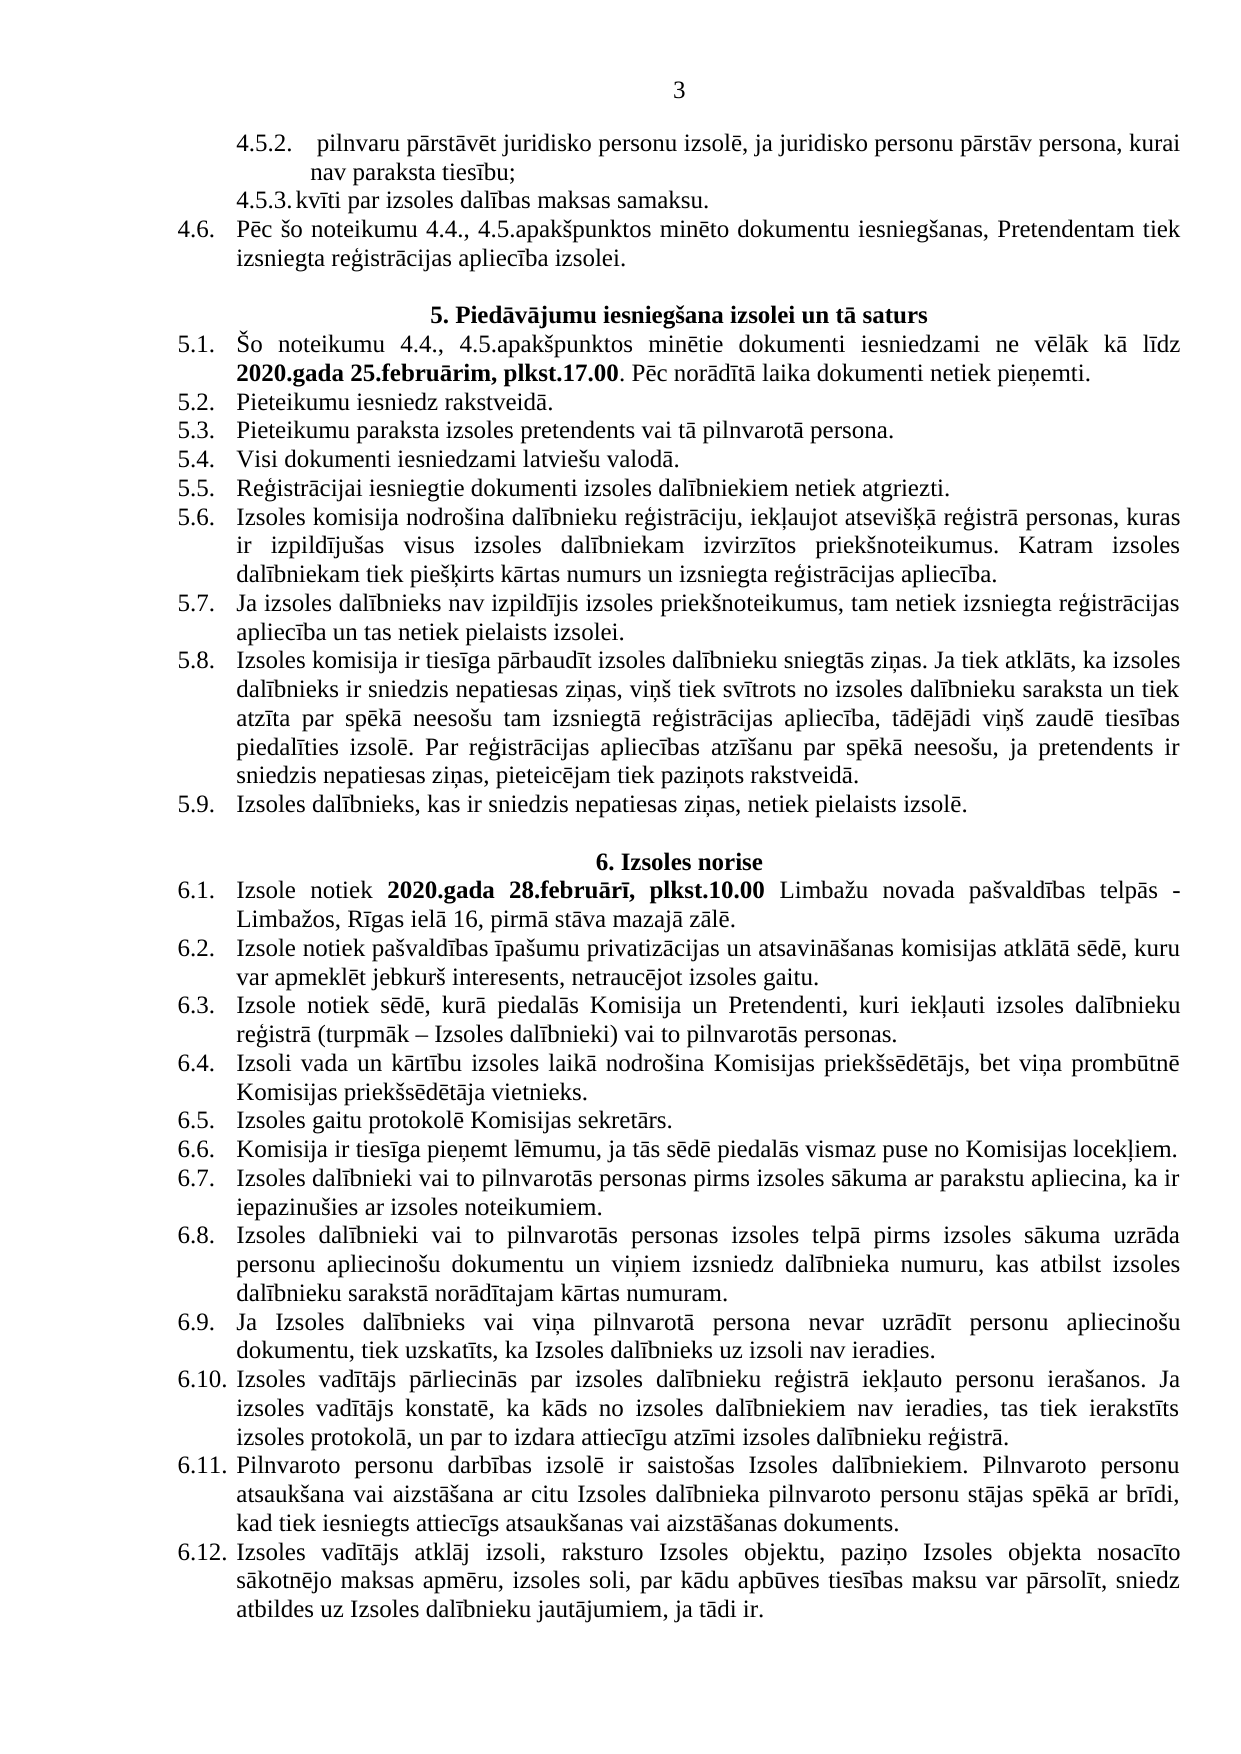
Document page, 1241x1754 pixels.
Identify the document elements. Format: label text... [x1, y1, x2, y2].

list Pilnvaroto personu darbības izsolē ir saistošas Izsoles dalībniekiem. Pilnvaroto personu atsaukšana vai aizstāšana ar citu Izsoles dalībnieka pilnvaroto personu stājas spēkā ar brīdi, kad tiek iesniegts attiecīgs atsaukšanas vai aizstāšanas dokuments. [177, 1450, 1181, 1537]
list Pieteikumu iesniedz rakstveidā. [177, 387, 1181, 415]
list Šo noteikumu 4.4., 4.5.apakšpunktos minētie dokumenti iesniedzami ne vēlāk kā līdz 2020.gada 25.februārim, plkst.17.00. Pēc norādītā laika dokumenti netiek pieņemti. [177, 329, 1181, 387]
list Pēc šo noteikumu 4.4., 4.5.apakšpunktos minēto dokumentu iesniegšanas, Pretendentam tiek izsniegta reģistrācijas apliecība izsolei. [177, 214, 1181, 272]
list pilnvaru pārstāvēt juridisko personu izsolē, ja juridisko personu pārstāv persona, kurai nav paraksta tiesību; [236, 128, 1181, 185]
list Izsoles dalībnieki vai to pilnvarotās personas izsoles telpā pirms izsoles sākuma uzrāda personu apliecinošu dokumentu un viņiem izsniedz dalībnieka numuru, kas atbilst izsoles dalībnieku sarakstā norādītajam kārtas numuram. [177, 1220, 1181, 1307]
list Izsole notiek sēdē, kurā piedalās Komisija un Pretendenti, kuri iekļauti izsoles dalībnieku reģistrā (turpmāk – Izsoles dalībnieki) vai to pilnvarotās personas. [177, 990, 1181, 1048]
list Ja Izsoles dalībnieks vai viņa pilnvarotā persona nevar uzrādīt personu apliecinošu dokumentu, tiek uzskatīts, ka Izsoles dalībnieks uz izsoli nav ieradies. [177, 1307, 1181, 1364]
list Izsoles komisija nodrošina dalībnieku reģistrāciju, iekļaujot atsevišķā reģistrā personas, kuras ir izpildījušas visus izsoles dalībniekam izvirzītos priekšnoteikumus. Katram izsoles dalībniekam tiek piešķirts kārtas numurs un izsniegta reģistrācijas apliecība. [177, 502, 1181, 588]
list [236, 185, 1181, 214]
list Reģistrācijai iesniegtie dokumenti izsoles dalībniekiem netiek atgriezti. [177, 473, 1181, 502]
list Izsoles vadītājs pārliecinās par izsoles dalībnieku reģistrā iekļauto personu ierašanos. Ja izsoles vadītājs konstatē, ka kāds no izsoles dalībniekiem nav ieradies, tas tiek ierakstīts izsoles protokolā, un par to izdara attiecīgu atzīmi izsoles dalībnieku reģistrā. [177, 1364, 1181, 1450]
list Visi dokumenti iesniedzami latviešu valodā. [177, 444, 1181, 473]
list Izsoles komisija ir tiesīga pārbaudīt izsoles dalībnieku sniegtās ziņas. Ja tiek atklāts, ka izsoles dalībnieks ir sniedzis nepatiesas ziņas, viņš tiek svītrots no izsoles dalībnieku saraksta un tiek atzīta par spēkā neesošu tam izsniegtā reģistrācijas apliecība, tādējādi viņš zaudē tiesības piedalīties izsolē. Par reģistrācijas apliecības atzīšanu par spēkā neesošu, ja pretendents ir sniedzis nepatiesas ziņas, pieteicējam tiek paziņots rakstveidā. [177, 645, 1181, 789]
list Izsole notiek pašvaldības īpašumu privatizācijas un atsavināšanas komisijas atklātā sēdē, kuru var apmeklēt jebkurš interesents, netraucējot izsoles gaitu. [177, 933, 1181, 990]
list Izsoles gaitu protokolē Komisijas sekretārs. [177, 1105, 1181, 1134]
list Izsoles vadītājs atklāj izsoli, raksturo Izsoles objektu, paziņo Izsoles objekta nosacīto sākotnējo maksas apmēru, izsoles soli, par kādu apbūves tiesības maksu var pārsolīt, sniedz atbildes uz Izsoles dalībnieku jautājumiem, ja tādi ir. [177, 1537, 1181, 1623]
list Izsole notiek 2020.gada 28.februārī, plkst.10.00 Limbažu novada pašvaldības telpās - Limbažos, Rīgas ielā 16, pirmā stāva mazajā zālē. [177, 875, 1181, 933]
text 6. Izsoles norise [177, 847, 1181, 875]
text 5. Piedāvājumu iesniegšana izsolei un tā saturs [177, 300, 1181, 329]
list Pieteikumu paraksta izsoles pretendents vai tā pilnvarotā persona. [177, 415, 1181, 444]
list Izsoli vada un kārtību izsoles laikā nodrošina Komisijas priekšsēdētājs, bet viņa prombūtnē Komisijas priekšsēdētāja vietnieks. [177, 1048, 1181, 1105]
list Izsoles dalībnieks, kas ir sniedzis nepatiesas ziņas, netiek pielaists izsolē. [177, 789, 1181, 818]
list Ja izsoles dalībnieks nav izpildījis izsoles priekšnoteikumus, tam netiek izsniegta reģistrācijas apliecība un tas netiek pielaists izsolei. [177, 588, 1181, 645]
list Izsoles dalībnieki vai to pilnvarotās personas pirms izsoles sākuma ar parakstu apliecina, ka ir iepazinušies ar izsoles noteikumiem. [177, 1163, 1181, 1220]
list Komisija ir tiesīga pieņemt lēmumu, ja tās sēdē piedalās vismaz puse no Komisijas locekļiem. [177, 1134, 1181, 1163]
